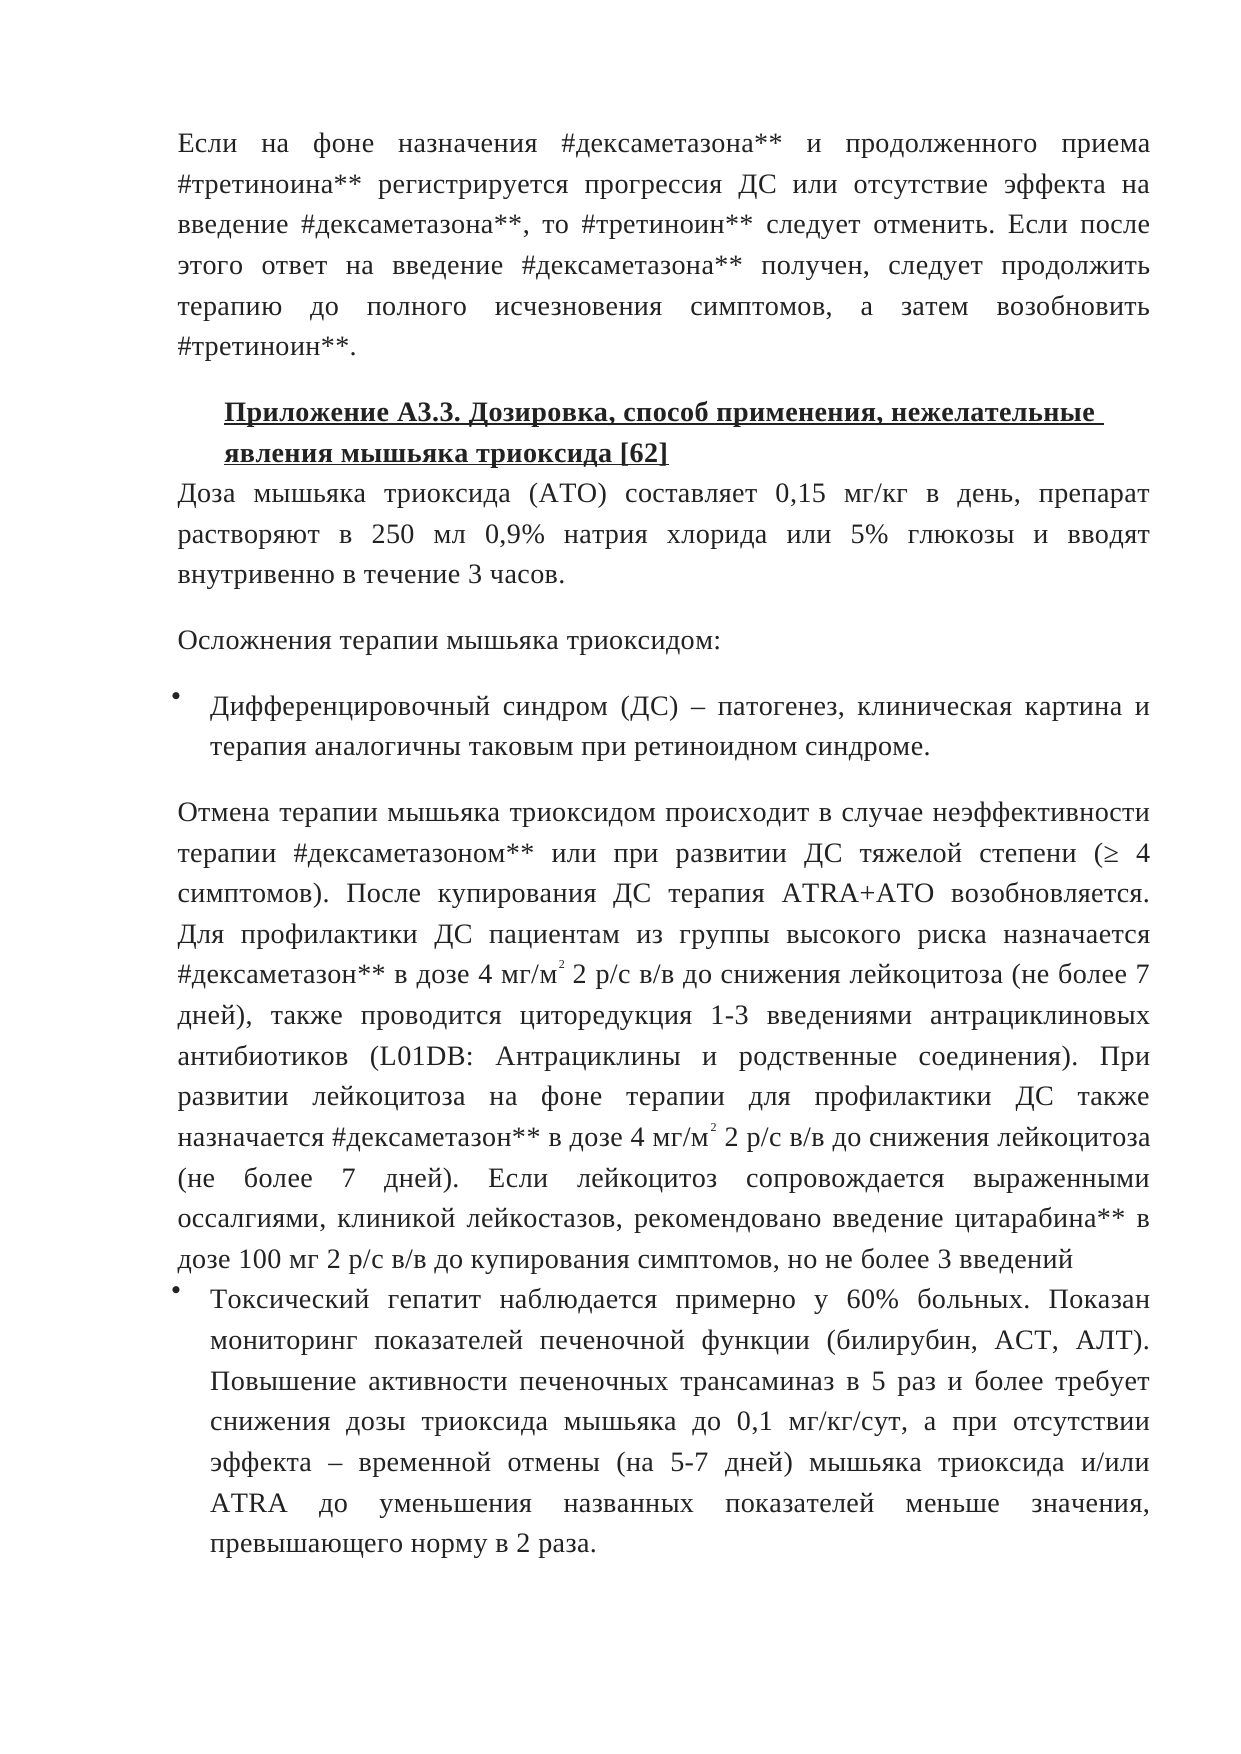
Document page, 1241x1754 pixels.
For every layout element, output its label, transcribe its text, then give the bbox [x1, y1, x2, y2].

list Токсический гепатит наблюдается примерно у 60% больных. Показан мониторинг показателей печеночной функции (билирубин, АСТ, АЛТ). Повышение активности печеночных трансаминаз в 5 раз и более требует снижения дозы триоксида мышьяка до 0,1 мг/кг/сут, а при отсутствии эффекта – временной отмены (на 5-7 дней) мышьяка триоксида и/или ATRA до уменьшения названных показателей меньше значения, превышающего норму в 2 раза. [172, 1274, 1152, 1559]
text Отмена терапии мышьяка триоксидом происходит в случае неэффективности терапии #дексаметазоном** или при развитии ДС тяжелой степени (≥ 4 симптомов). После купирования ДС терапия АТRА+АТО возобновляется. Для профилактики ДС пациентам из группы высокого риска назначается #дексаметазон** в дозе 4 мг/м2 2 р/с в/в до снижения лейкоцитоза (не более 7 дней), также проводится циторедукция 1-3 введениями антрациклиновых антибиотиков (L01DB: Антрациклины и родственные соединения). При развитии лейкоцитоза на фоне терапии для профилактики ДС также назначается #дексаметазон** в дозе 4 мг/м2 2 р/с в/в до снижения лейкоцитоза (не более 7 дней). Если лейкоцитоз сопровождается выраженными оссалгиями, клиникой лейкостазов, рекомендовано введение цитарабина** в дозе 100 мг 2 р/с в/в до купирования симптомов, но не более 3 введений [177, 787, 1152, 1274]
text Доза мышьяка триоксида (ATO) составляет 0,15 мг/кг в день, препарат растворяют в 250 мл 0,9% натрия хлорида или 5% глюкозы и вводят внутривенно в течение 3 часов. [177, 468, 1152, 590]
text Приложение А3.3. Дозировка, способ применения, нежелательные явления мышьяка триоксида [62] [224, 387, 1105, 468]
text Если на фоне назначения #дексаметазона** и продолженного приема #третиноина** регистрируется прогрессия ДС или отсутствие эффекта на введение #дексаметазона**, то #третиноин** следует отменить. Если после этого ответ на введение #дексаметазона** получен, следует продолжить терапию до полного исчезновения симптомов, а затем возобновить #третиноин**. [177, 118, 1152, 362]
text Осложнения терапии мышьяка триоксидом: [177, 615, 1152, 656]
list Дифференцировочный синдром (ДС) – патогенез, клиническая картина и терапия аналогичны таковым при ретиноидном синдроме. [172, 681, 1152, 762]
